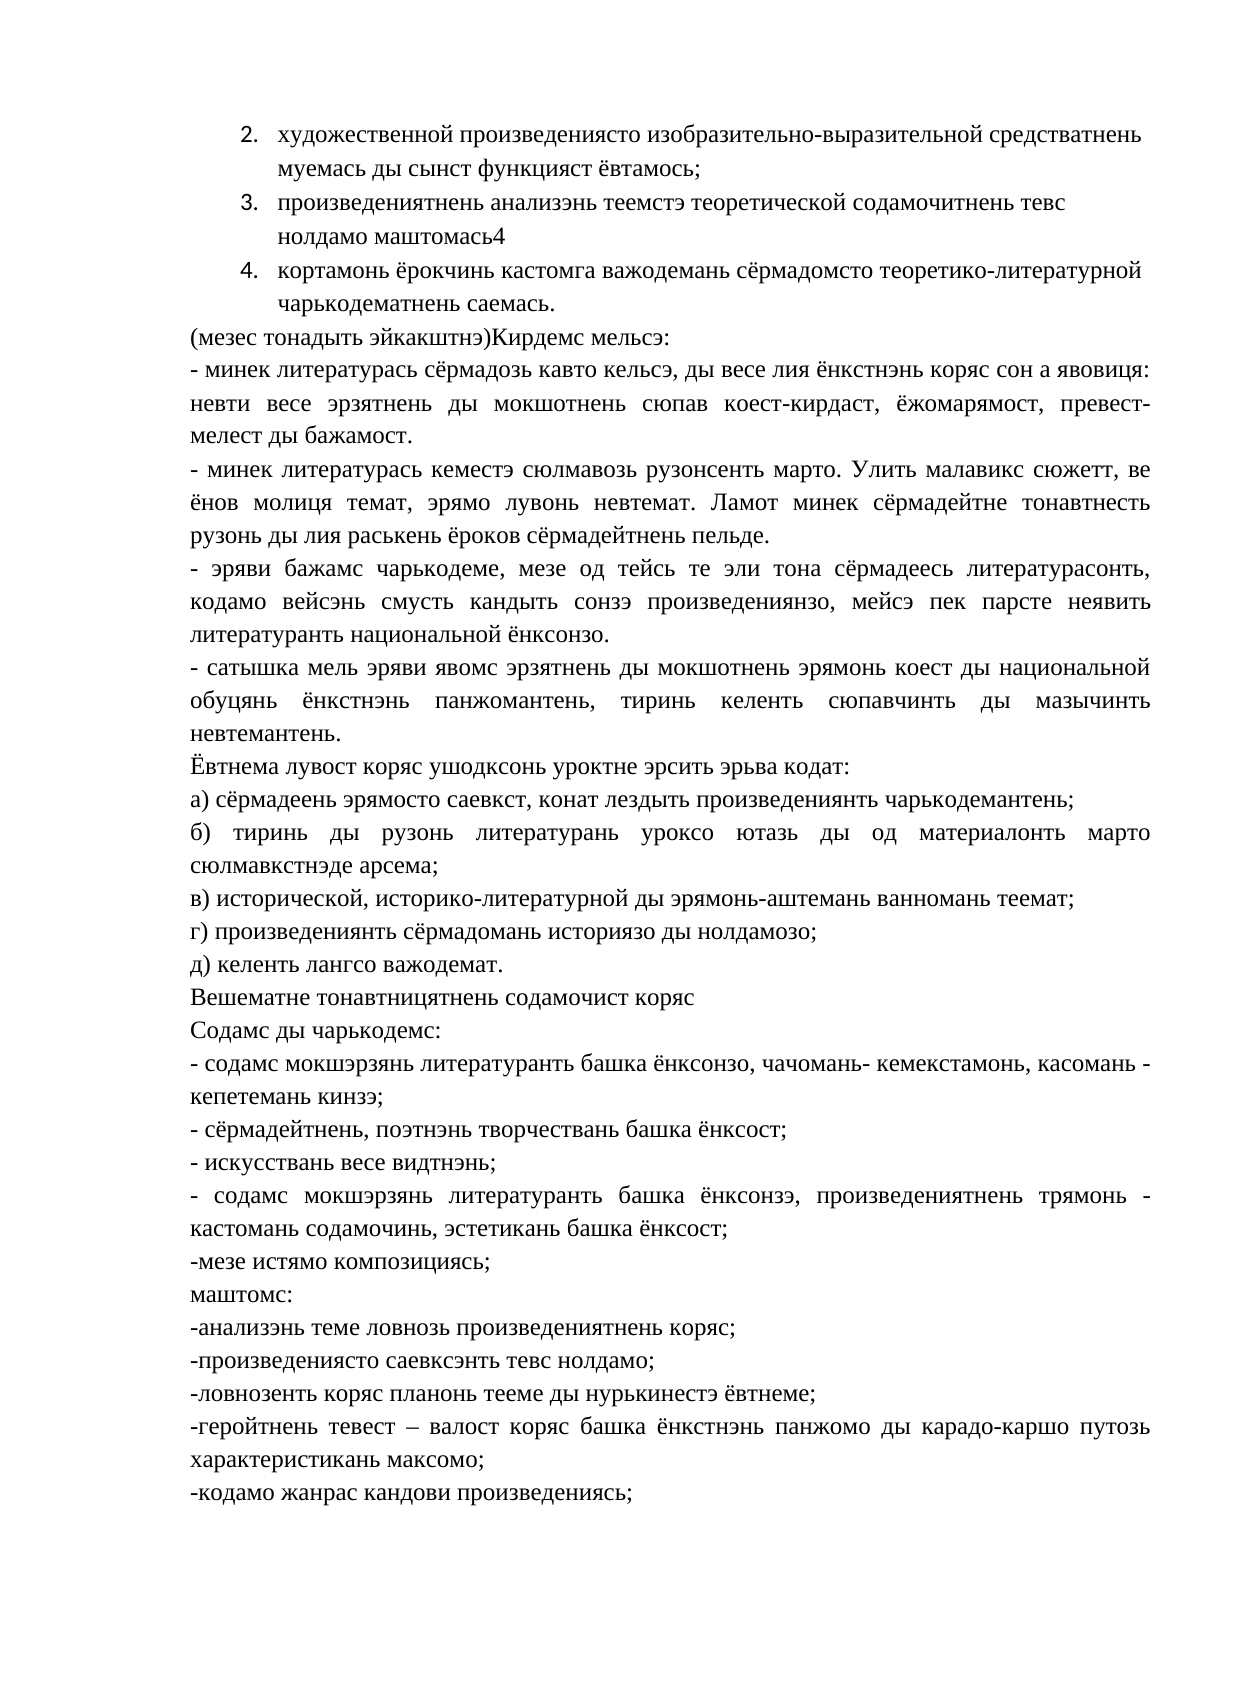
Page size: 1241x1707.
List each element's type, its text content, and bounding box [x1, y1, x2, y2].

text Ёвтнема лувост коряс ушодксонь уроктне эрсить эрьва кодат: [190, 751, 1152, 779]
list кортамонь ёрокчинь кастомга важодемань сёрмадомсто теоретико-литературной чарькодематнень саемась. [240, 254, 1152, 317]
text -геройтнень тевест – валост коряс башка ёнкстнэнь панжомо ды карадо-каршо путозь характеристикань максомо; [190, 1411, 1152, 1473]
list произведениятнень анализэнь теемстэ теоретической содамочитнень тевс нолдамо маштомась4 [240, 186, 1152, 249]
text Содамс ды чарькодемс: [190, 1015, 1152, 1044]
text - эряви бажамс чарькодеме, мезе од тейсь те эли тона сёрмадеесь литературасонть, кодамо вейсэнь смусть кандыть сонзэ произведениянзо, мейсэ пек парсте неявить литературанть национальной ёнксонзо. [190, 553, 1152, 647]
text -мезе истямо композициясь; [190, 1246, 1152, 1275]
text - минек литературась сёрмадозь кавто кельсэ, ды весе лия ёнкстнэнь коряс сон а явовиця: невти весе эрзятнень ды мокшотнень сюпав коест-кирдаст, ёжомарямост, превест- мелест ды бажамост. [190, 354, 1152, 449]
text а) сёрмадеень эрямосто саевкст, конат лездыть произведениянть чарькодемантень; [190, 784, 1152, 813]
text - искусствань весе видтнэнь; [190, 1147, 1152, 1176]
text г) произведениянть сёрмадомань историязо ды нолдамозо; [190, 916, 1152, 945]
text - содамс мокшэрзянь литературанть башка ёнксонзо, чачомань- кемекстамонь, касомань - кепетемань кинзэ; [190, 1048, 1152, 1110]
text -произведениясто саевксэнть тевс нолдамо; [190, 1345, 1152, 1374]
text - сёрмадейтнень, поэтнэнь творчествань башка ёнксост; [190, 1114, 1152, 1143]
text - сатышка мель эряви явомс эрзятнень ды мокшотнень эрямонь коест ды национальной обуцянь ёнкстнэнь панжомантень, тиринь келенть сюпавчинть ды мазычинть невтемантень. [190, 652, 1152, 747]
text Вешематне тонавтницятнень содамочист коряс [190, 982, 1152, 1011]
text в) исторической, историко-литературной ды эрямонь-аштемань ванномань теемат; [190, 883, 1152, 912]
text -ловнозенть коряс планонь тееме ды нурькинестэ ёвтнеме; [190, 1378, 1152, 1407]
text б) тиринь ды рузонь литературань уроксо ютазь ды од материалонть марто сюлмавкстнэде арсема; [190, 817, 1152, 879]
text -кодамо жанрас кандови произведениясь; [190, 1477, 1152, 1506]
text -анализэнь теме ловнозь произведениятнень коряс; [190, 1312, 1152, 1341]
text д) келенть лангсо важодемат. [190, 949, 1152, 978]
text маштомс: [190, 1279, 1152, 1308]
text (мезес тонадыть эйкакштнэ)Кирдемс мельсэ: [190, 322, 1152, 350]
list художественной произведениясто изобразительно-выразительной средстватнень муемась ды сынст функцияст ёвтамось; [240, 118, 1152, 182]
text - содамс мокшэрзянь литературанть башка ёнксонзэ, произведениятнень трямонь - кастомань содамочинь, эстетикань башка ёнксост; [190, 1180, 1152, 1242]
text - минек литературась кеместэ сюлмавозь рузонсенть марто. Улить малавикс сюжетт, ве ёнов молиця темат, эрямо лувонь невтемат. Ламот минек сёрмадейтне тонавтнесть рузонь ды лия раськень ёроков сёрмадейтнень пельде. [190, 454, 1152, 548]
